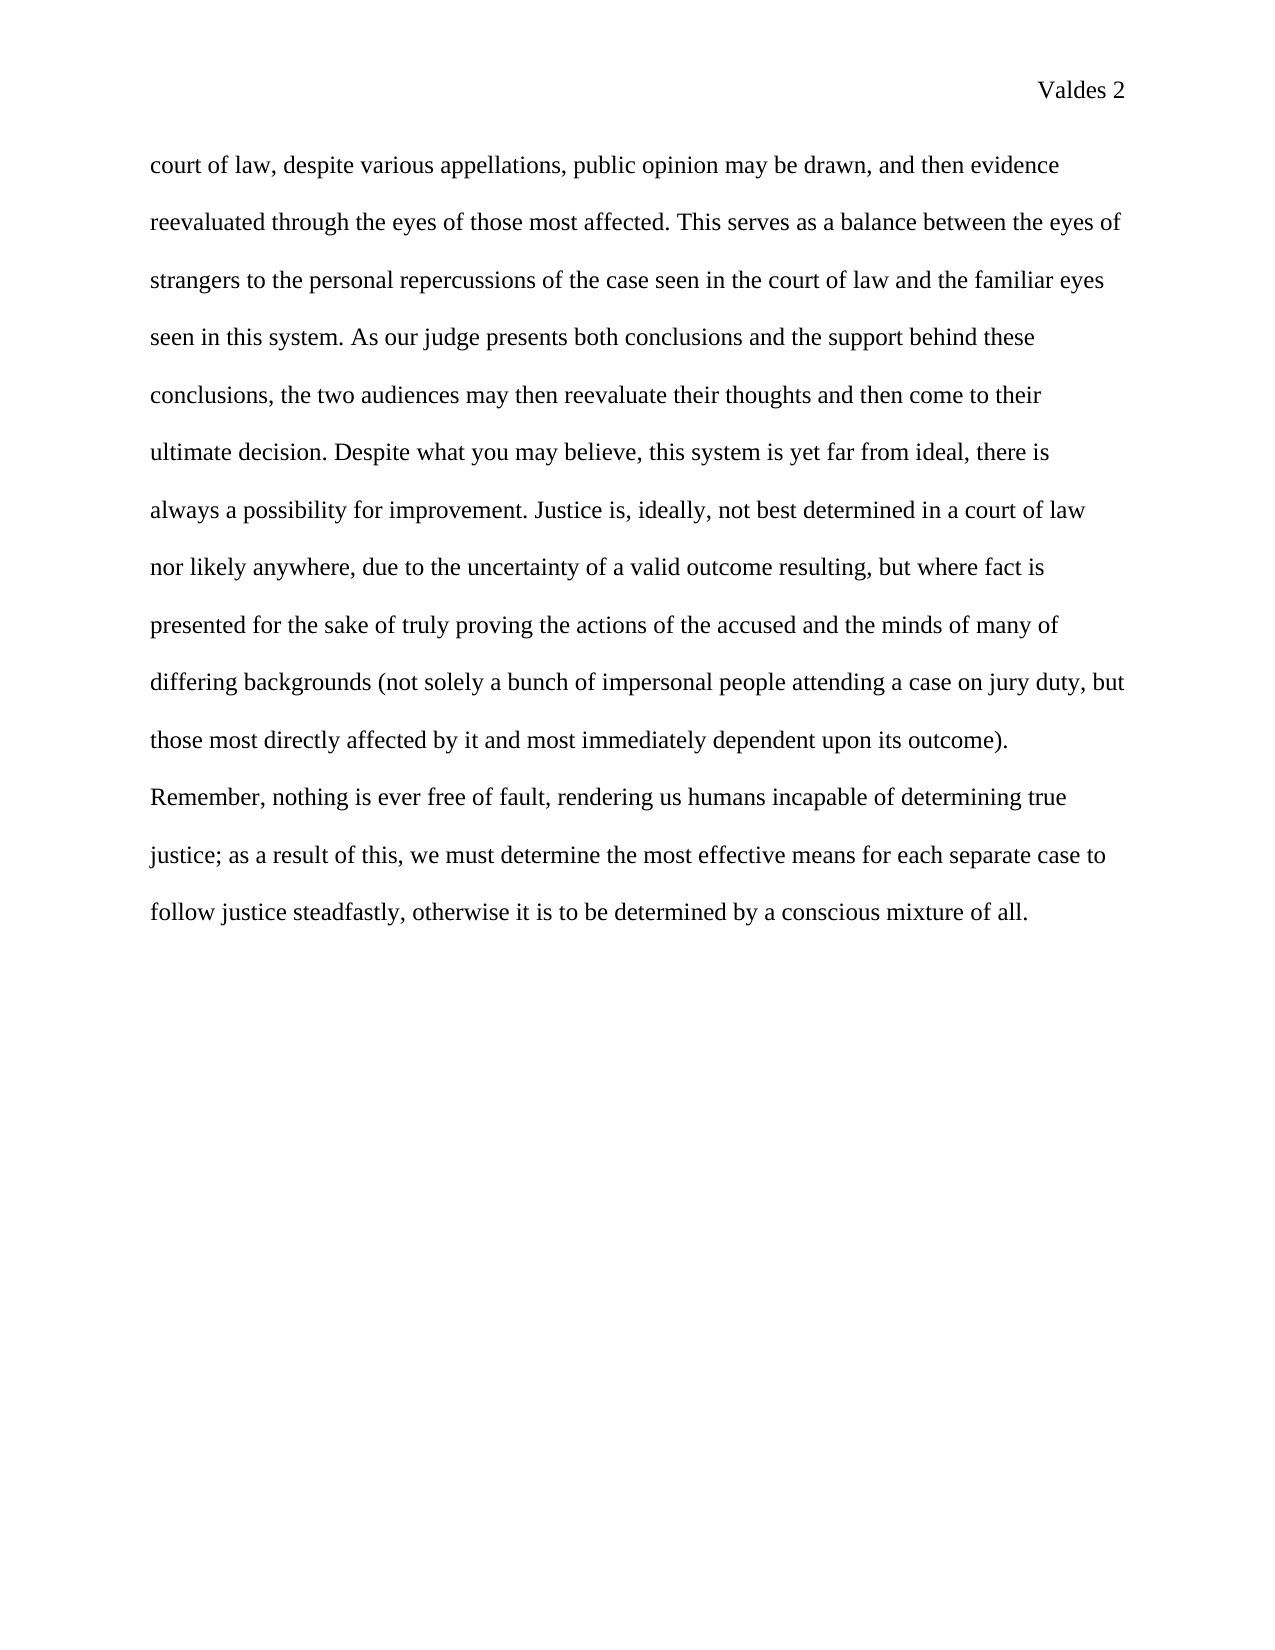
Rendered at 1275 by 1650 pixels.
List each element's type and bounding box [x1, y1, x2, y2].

text [150, 150, 1125, 926]
